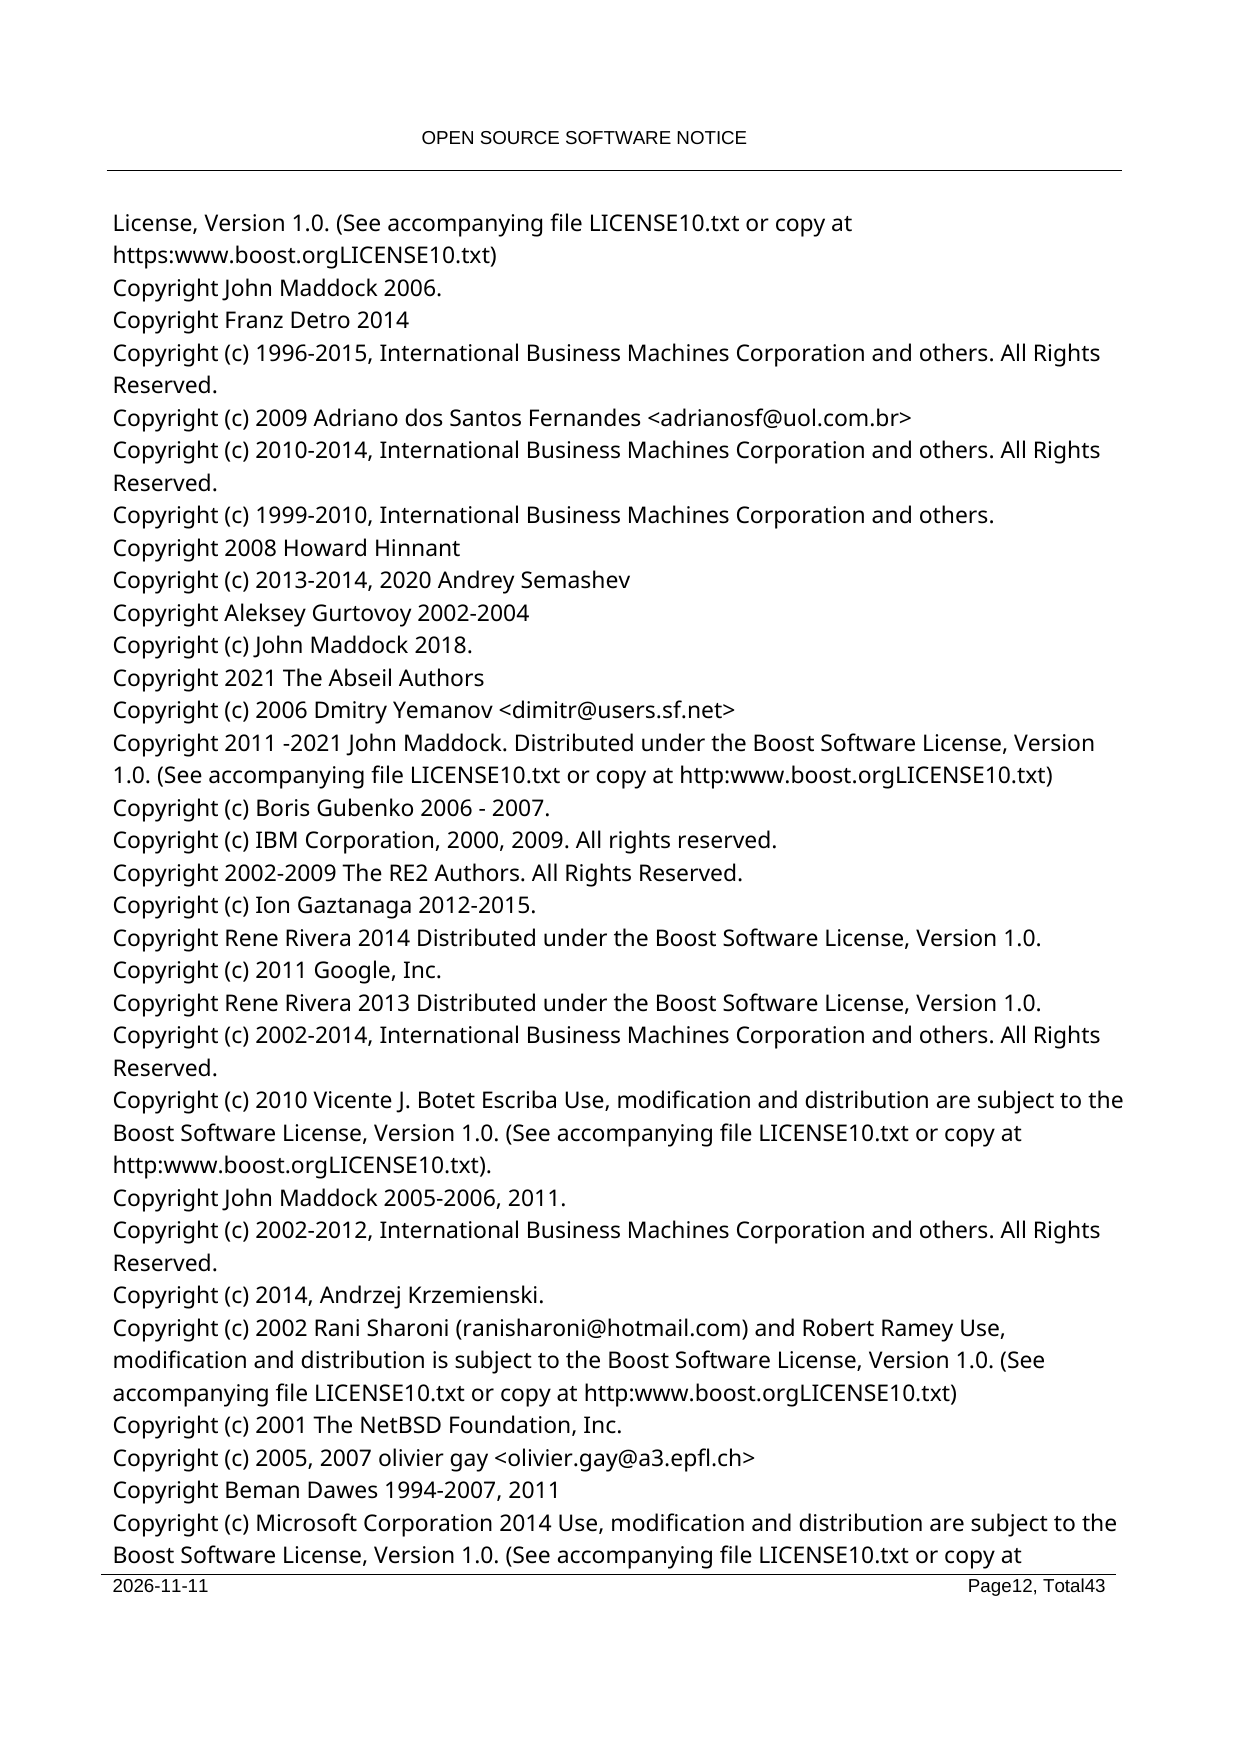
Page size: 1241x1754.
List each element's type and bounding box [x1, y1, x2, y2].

text [112, 206, 1128, 1571]
